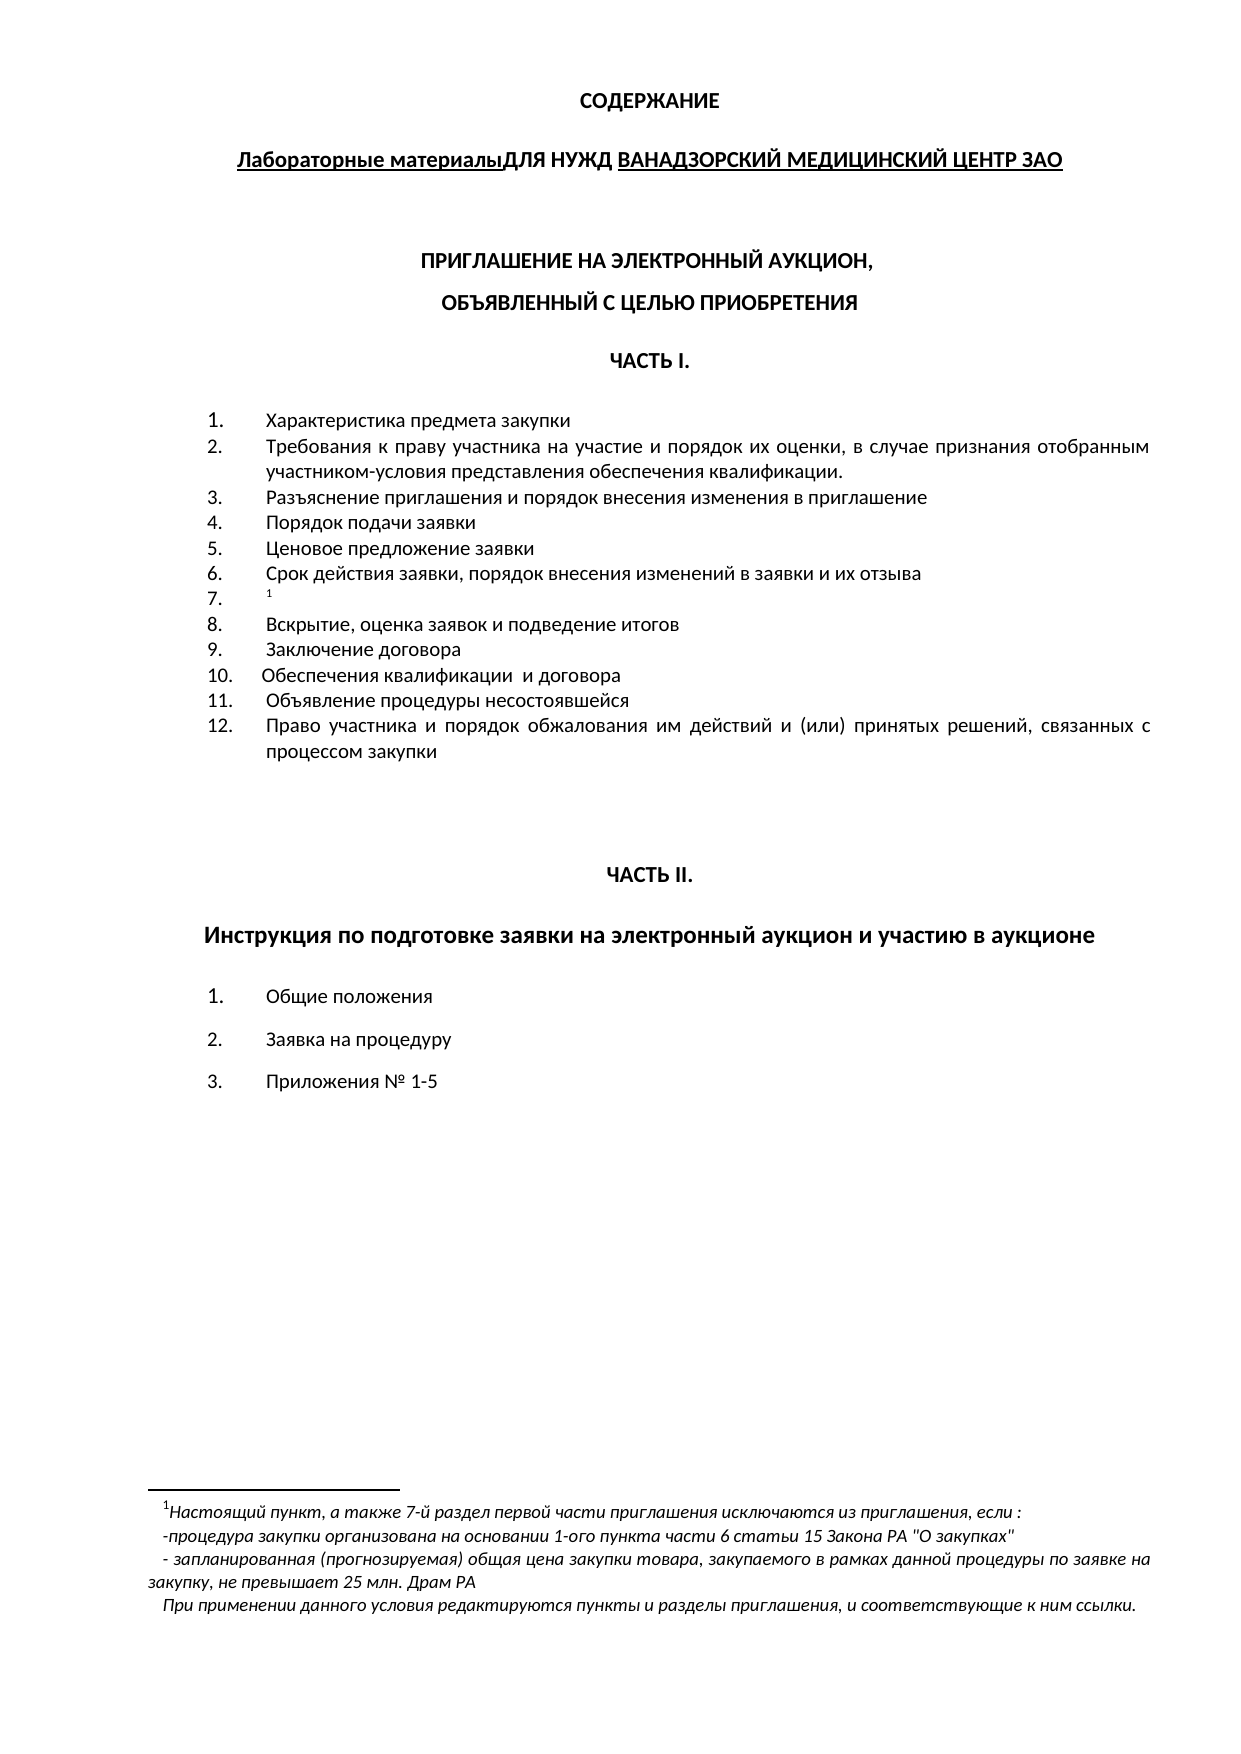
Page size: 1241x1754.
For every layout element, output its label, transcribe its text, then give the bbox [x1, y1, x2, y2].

text ЧАСТЬ II. [148, 860, 1152, 888]
text 11. Объявление процедуры несостоявшейся [207, 687, 1152, 713]
text ПРИГЛАШЕНИЕ НА ЭЛЕКТРОННЫЙ АУКЦИОН, ОБЪЯВЛЕННЫЙ С ЦЕЛЬЮ ПРИОБРЕТЕНИЯ [148, 246, 1152, 316]
text ЧАСТЬ I. [148, 346, 1152, 374]
text 10. Обеспечения квалификации и договора [207, 662, 1152, 687]
text 5. Ценовое предложение заявки [207, 535, 1152, 560]
text 3. Разъяснение приглашения и порядок внесения изменения в приглашение [207, 484, 1152, 509]
text СОДЕРЖАНИЕ [148, 86, 1152, 114]
text 7. [207, 586, 1152, 611]
text 2. Требования к праву участника на участие и порядок их оценки, в случае признания отобранным участником-условия представления обеспечения квалификации. [207, 433, 1152, 484]
text 3. Приложения № 1-5 [207, 1068, 1152, 1093]
text Инструкция по подготовке заявки на электронный аукцион и участию в аукционе [148, 919, 1152, 949]
text 2. Заявка на процедуру [207, 1026, 1152, 1051]
text 9. Заключение договора [207, 636, 1152, 662]
text 12. Право участника и порядок обжалования им действий и (или) принятых решений, связанных с процессом закупки [207, 713, 1152, 763]
text Лабораторные материалыДЛЯ НУЖД ВАНАДЗОРСКИЙ МЕДИЦИНСКИЙ ЦЕНТР ЗАО [148, 145, 1152, 173]
text 1. Общие положения [207, 981, 1152, 1009]
text 4. Порядок подачи заявки [207, 509, 1152, 535]
text 1. Характеристика предмета закупки [207, 405, 1152, 433]
text 8. Вскрытие, оценка заявок и подведение итогов [207, 611, 1152, 636]
text 6. Срок действия заявки, порядок внесения изменений в заявки и их отзыва [207, 560, 1152, 586]
